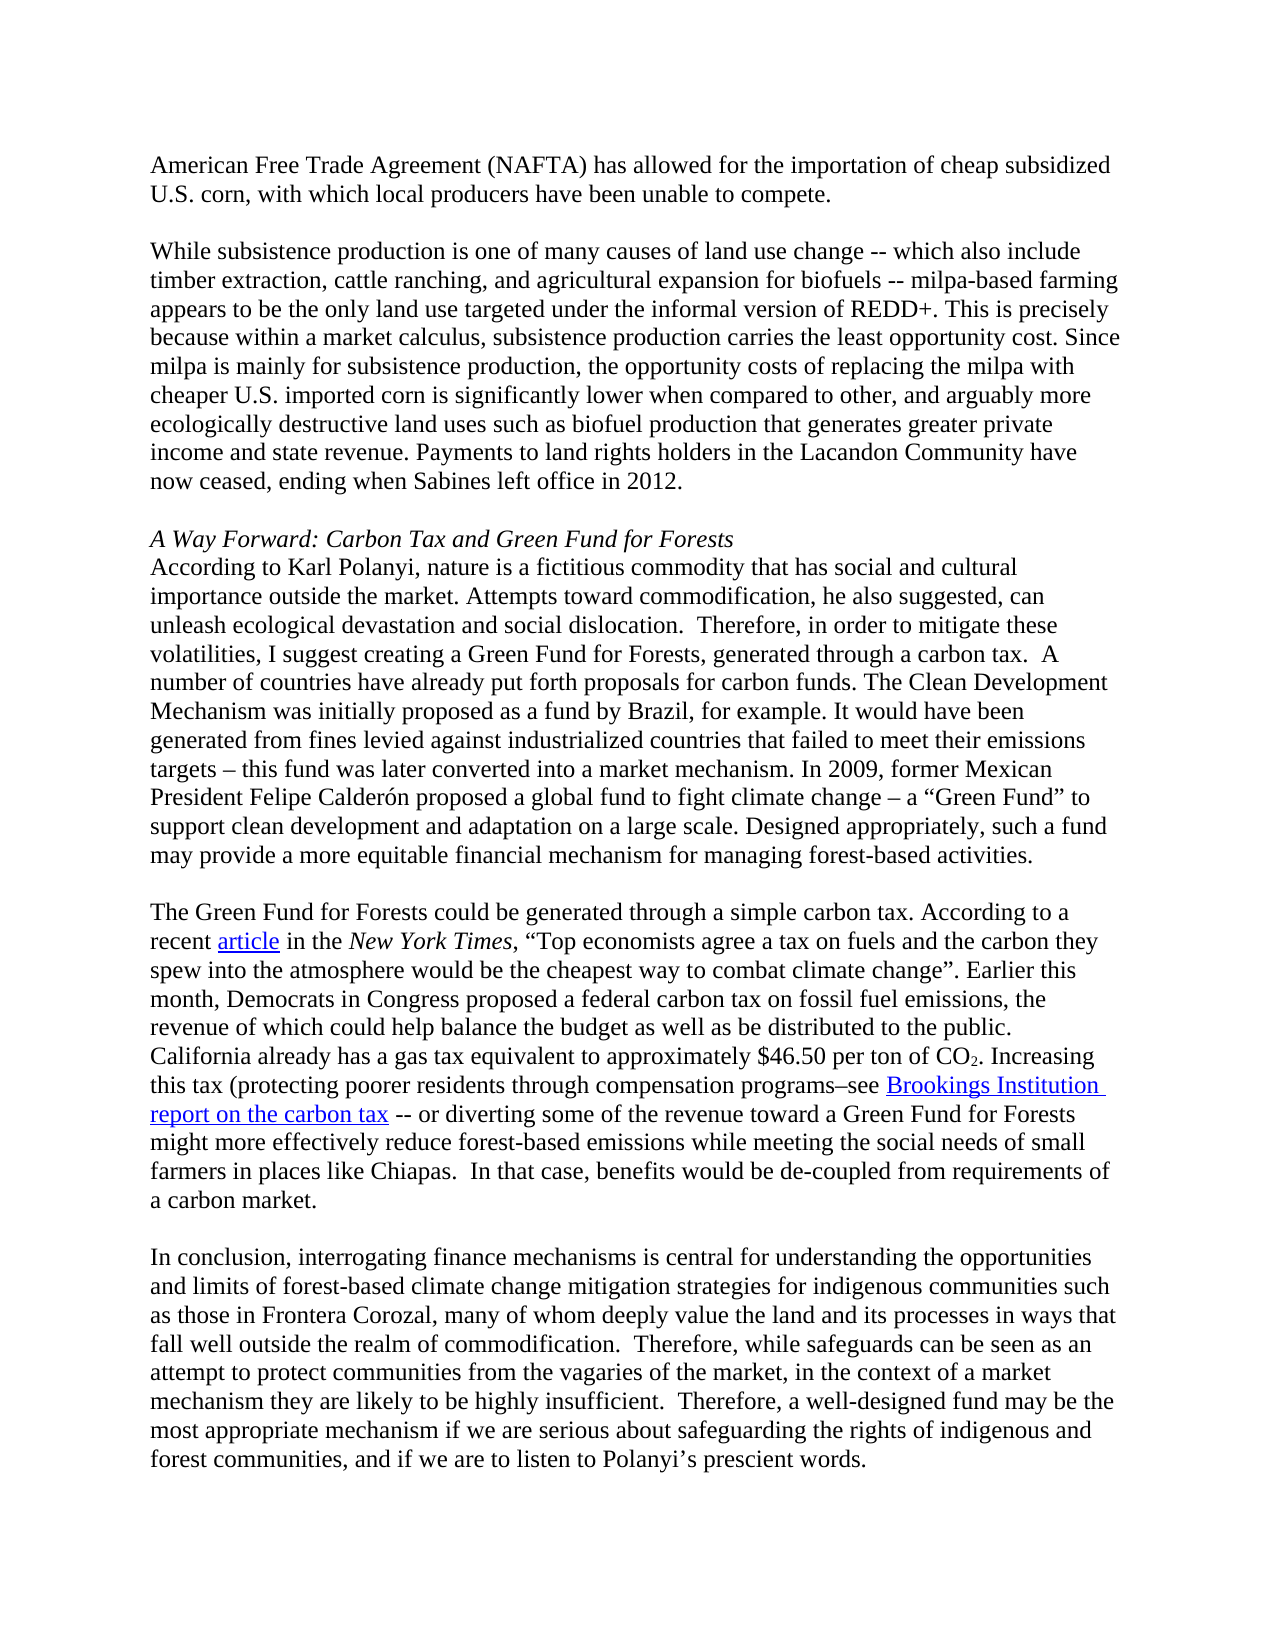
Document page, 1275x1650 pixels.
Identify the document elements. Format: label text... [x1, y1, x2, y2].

text The Green Fund for Forests could be generated through a simple carbon tax. According to a recent article in the New York Times, “Top economists agree a tax on fuels and the carbon they spew into the atmosphere would be the cheapest way to combat climate change”. Earlier this month, Democrats in Congress proposed a federal carbon tax on fossil fuel emissions, the revenue of which could help balance the budget as well as be distributed to the public. California already has a gas tax equivalent to approximately $46.50 per ton of CO2. Increasing this tax (protecting poorer residents through compensation programs–see Brookings Institution report on the carbon tax -- or diverting some of the revenue toward a Green Fund for Forests might more effectively reduce forest-based emissions while meeting the social needs of small farmers in places like Chiapas. In that case, benefits would be de-coupled from requirements of a carbon market. [150, 897, 1125, 1214]
text According to Karl Polanyi, nature is a fictitious commodity that has social and cultural importance outside the market. Attempts toward commodification, he also suggested, can unleash ecological devastation and social dislocation. Therefore, in order to mitigate these volatilities, I suggest creating a Green Fund for Forests, generated through a carbon tax. A number of countries have already put forth proposals for carbon funds. The Clean Development Mechanism was initially proposed as a fund by Brazil, for example. It would have been generated from fines levied against industrialized countries that failed to meet their emissions targets – this fund was later converted into a market mechanism. In 2009, former Mexican President Felipe Calderón proposed a global fund to fight climate change – a “Green Fund” to support clean development and adaptation on a large scale. Designed appropriately, such a fund may provide a more equitable financial mechanism for managing forest-based activities. [150, 552, 1125, 869]
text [150, 150, 1125, 207]
text In conclusion, interrogating finance mechanisms is central for understanding the opportunities and limits of forest-based climate change mitigation strategies for indigenous communities such as those in Frontera Corozal, many of whom deeply value the land and its processes in ways that fall well outside the realm of commodification. Therefore, while safeguards can be seen as an attempt to protect communities from the vagaries of the market, in the context of a market mechanism they are likely to be highly insufficient. Therefore, a well-designed fund may be the most appropriate mechanism if we are serious about safeguarding the rights of indigenous and forest communities, and if we are to listen to Polanyi’s prescient words. [150, 1242, 1125, 1472]
text A Way Forward: Carbon Tax and Green Fund for Forests [150, 524, 1125, 552]
text While subsistence production is one of many causes of land use change -- which also include timber extraction, cattle ranching, and agricultural expansion for biofuels -- milpa-based farming appears to be the only land use targeted under the informal version of REDD+. This is precisely because within a market calculus, subsistence production carries the least opportunity cost. Since milpa is mainly for subsistence production, the opportunity costs of replacing the milpa with cheaper U.S. imported corn is significantly lower when compared to other, and arguably more ecologically destructive land uses such as biofuel production that generates greater private income and state revenue. Payments to land rights holders in the Lacandon Community have now ceased, ending when Sabines left office in 2012. [150, 236, 1125, 495]
